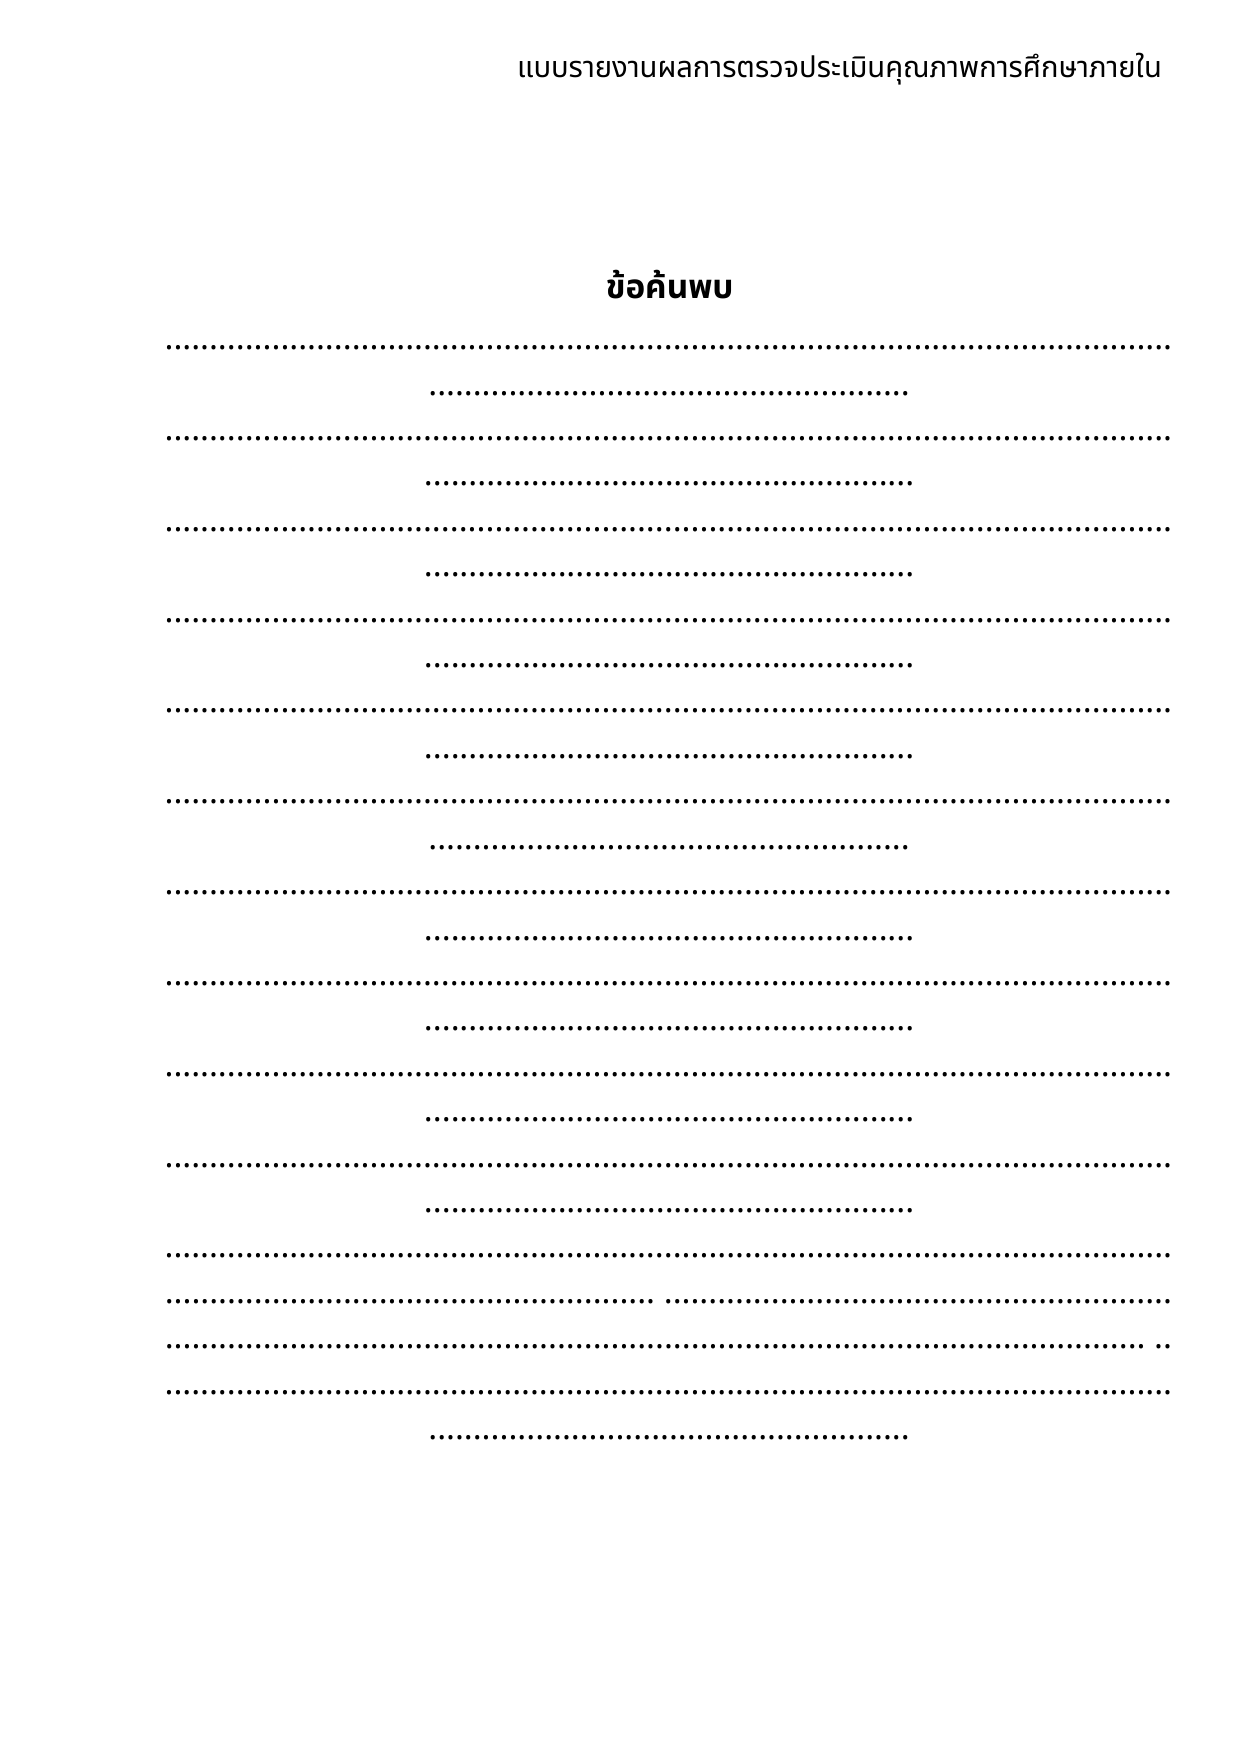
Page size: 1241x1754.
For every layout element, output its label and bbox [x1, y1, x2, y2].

table_cell [150, 150, 1189, 1449]
